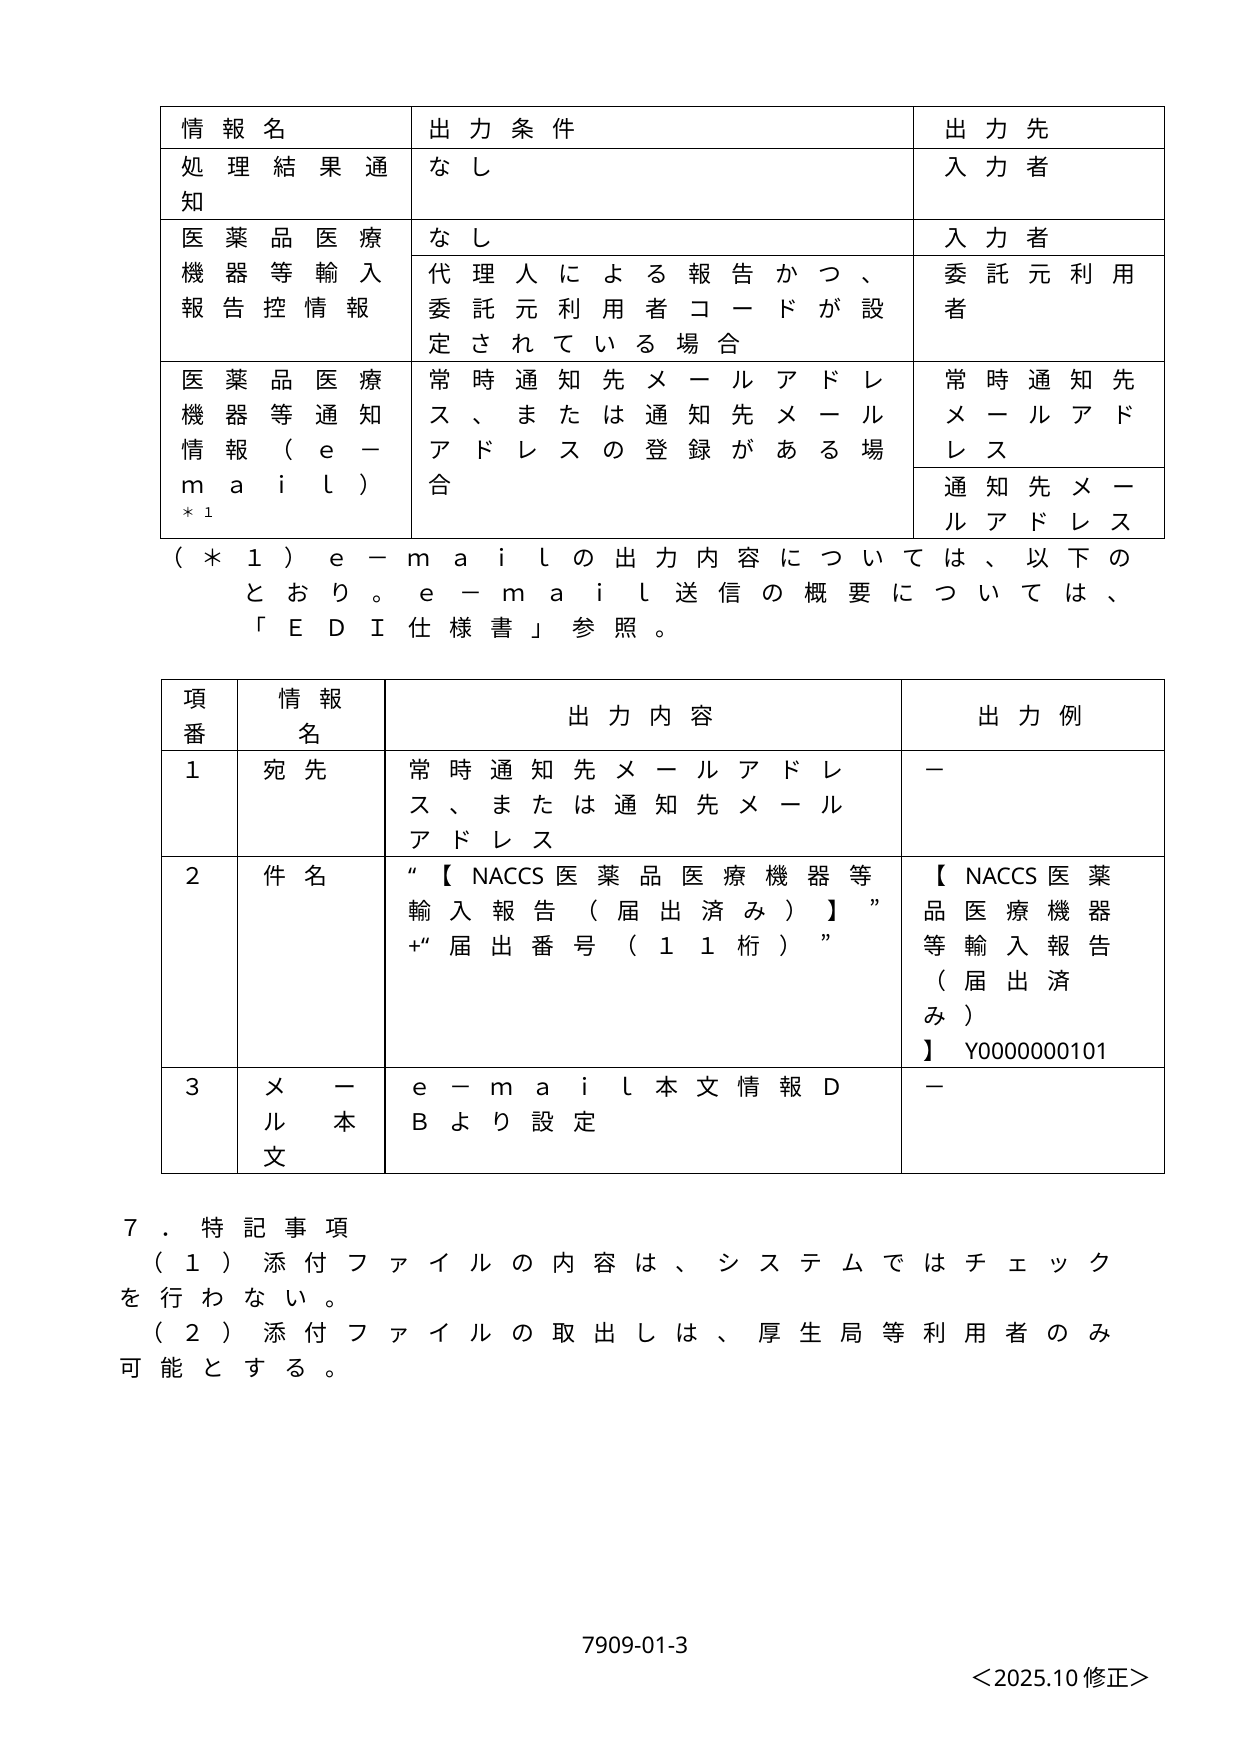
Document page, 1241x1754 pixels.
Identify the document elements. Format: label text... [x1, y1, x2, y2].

table_cell なし [412, 220, 913, 254]
table_header 出力条件 [412, 107, 913, 147]
table_cell メール本文 [238, 1068, 384, 1173]
table_header 出力内容 [386, 680, 901, 750]
table_cell “【NACCS医薬品医療機器等輸入報告（届出済み）】”+“届出番号（１１桁）” [386, 857, 901, 1067]
table_cell 常時通知先メールアドレス、または通知先メールアドレス [386, 751, 901, 856]
table_header 出力例 [902, 680, 1164, 750]
table_cell 通知先メールアドレス [914, 468, 1164, 538]
table_header 出力先 [914, 107, 1164, 147]
table_cell 件名 [238, 857, 384, 1067]
text （＊１）ｅ－ｍａｉｌの出力内容については、以下のとおり。ｅ－ｍａｉｌ送信の概要については、「ＥＤＩ仕様書」参照。 [149, 539, 1150, 644]
text ７．特記事項 [119, 1209, 1150, 1244]
table_cell － [902, 1068, 1164, 1173]
table_cell ２ [162, 857, 237, 1067]
table_cell － [902, 751, 1164, 856]
table_header 情報名 [238, 680, 384, 750]
table_header 項番 [162, 680, 237, 750]
table_cell 入力者 [914, 149, 1164, 218]
table_cell 宛先 [238, 751, 384, 856]
table_cell 【NACCS医薬品医療機器等輸入報告（届出済み）】Y0000000101 [902, 857, 1164, 1067]
table_cell ｅ－ｍａｉｌ本文情報ＤＢより設定 [386, 1068, 901, 1173]
table_cell ３ [162, 1068, 237, 1173]
table_cell 常時通知先メールアドレス [914, 362, 1164, 467]
table_cell 代理人による報告かつ、委託元利用者コードが設定されている場合 [412, 256, 913, 361]
text （２）添付ファイルの取出しは、厚生局等利用者のみ可能とする。 [119, 1314, 1150, 1384]
table_cell なし [412, 149, 913, 218]
table_cell 常時通知先メールアドレス、または通知先メールアドレスの登録がある場合 [412, 362, 913, 538]
table_cell 入力者 [914, 220, 1164, 254]
table_cell 委託元利用者 [914, 256, 1164, 361]
table_cell 処理結果通知 [161, 149, 411, 218]
table_cell 医薬品医療機器等通知情報（ｅ－ｍａｉｌ）＊１ [161, 362, 411, 538]
text （１）添付ファイルの内容は、システムではチェックを行わない。 [119, 1244, 1150, 1314]
table_cell １ [162, 751, 237, 856]
table_cell 医薬品医療機器等輸入報告控情報 [161, 220, 411, 361]
table_header 情報名 [161, 107, 411, 147]
